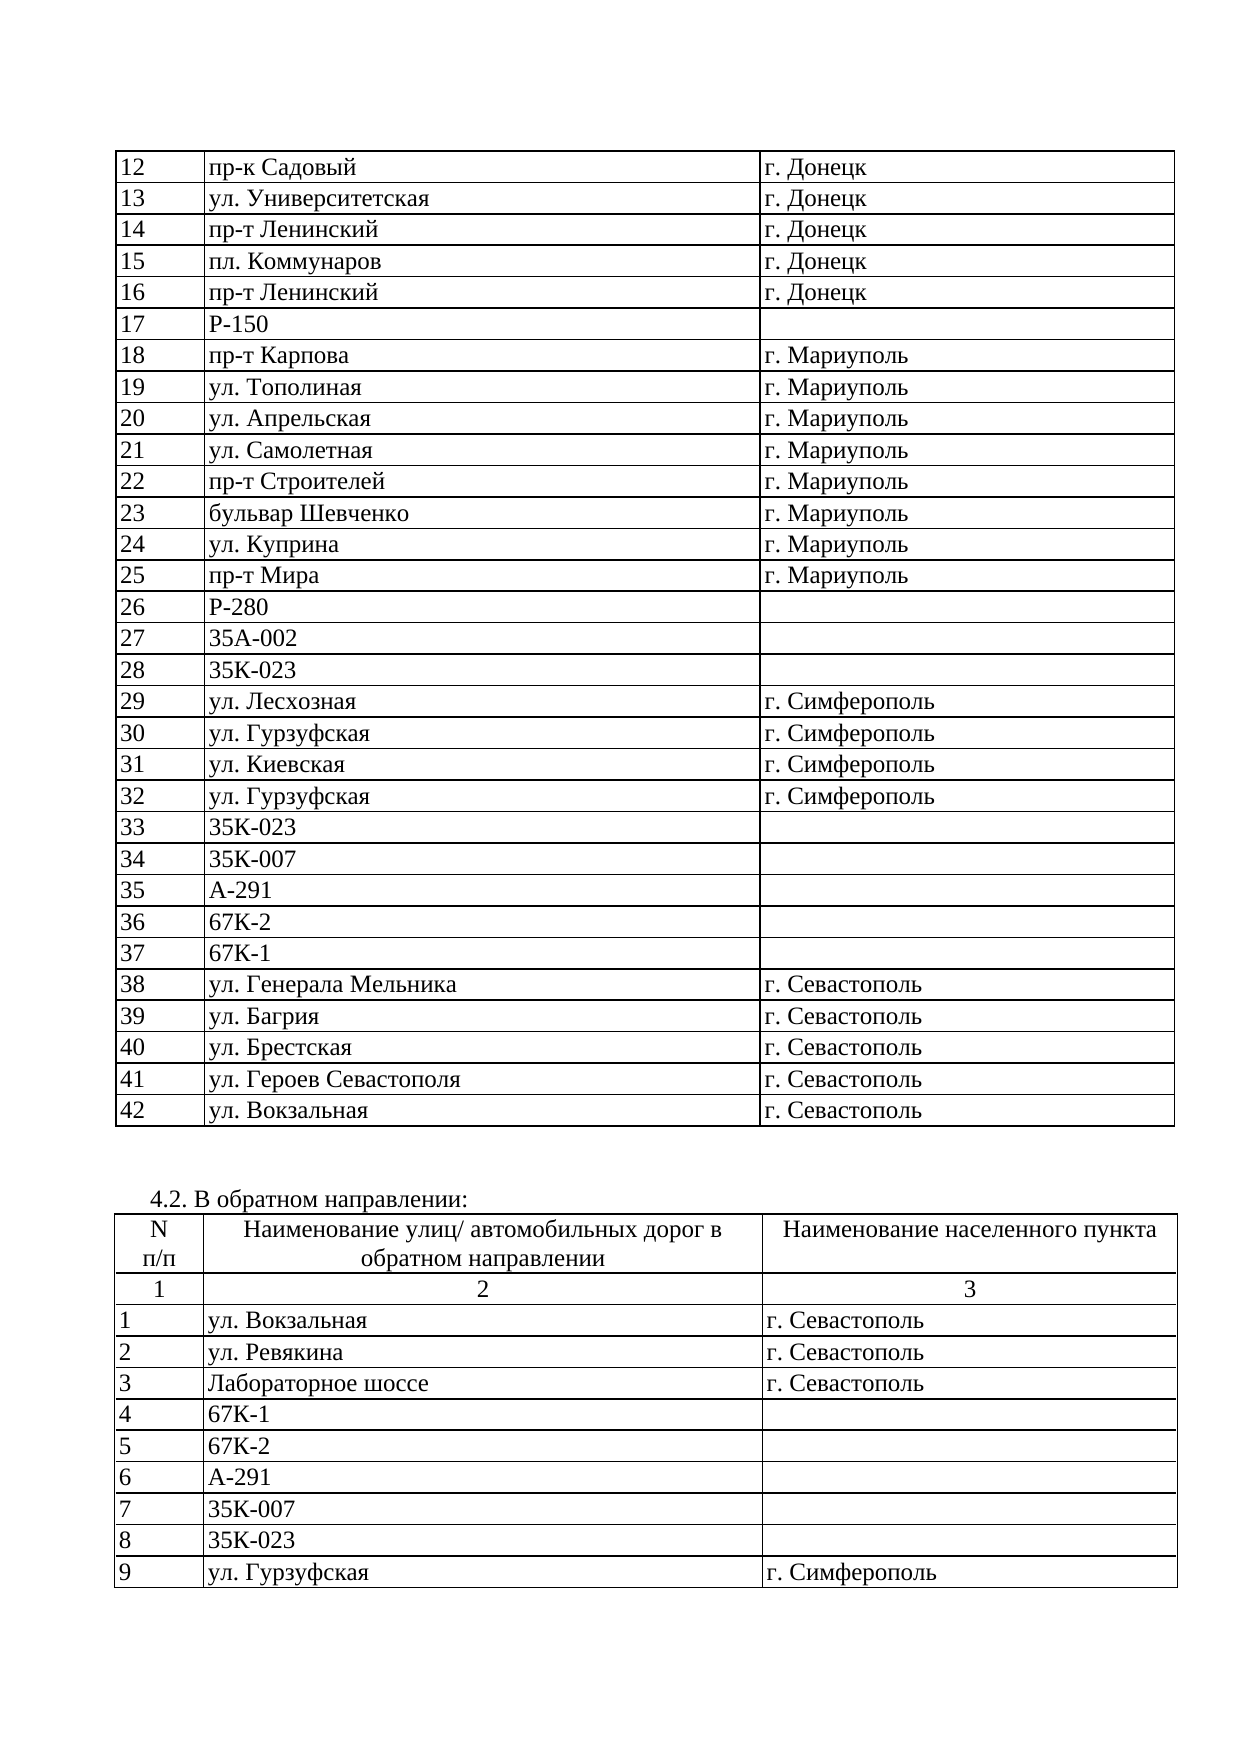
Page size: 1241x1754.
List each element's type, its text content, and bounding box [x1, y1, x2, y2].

table_cell пр-т Ленинский [205, 277, 759, 307]
table_cell Лабораторное шоссе [204, 1368, 762, 1398]
table_cell ул. Куприна [205, 529, 759, 559]
table_cell ул. Героев Севастополя [205, 1064, 759, 1094]
table_cell г. Мариуполь [761, 529, 1174, 559]
table_cell пр-к Садовый [205, 152, 759, 181]
table_cell ул. Киевская [205, 749, 759, 779]
table_cell 25 [117, 561, 204, 590]
table_cell г. Мариуполь [761, 498, 1174, 527]
table_cell ул. Гурзуфская [204, 1557, 762, 1587]
table_cell [761, 938, 1174, 968]
table_cell пл. Коммунаров [205, 246, 759, 276]
table_cell [761, 592, 1174, 622]
table_cell ул. Ревякина [204, 1337, 762, 1366]
table_cell ул. Апрельская [205, 403, 759, 433]
table_cell 1 [115, 1273, 203, 1303]
table_cell г. Симферополь [761, 718, 1174, 748]
table_cell 28 [117, 655, 204, 685]
table_header Наименование населенного пункта [763, 1215, 1177, 1272]
table_cell г. Севастополь [763, 1335, 1177, 1366]
table_cell 40 [117, 1032, 204, 1062]
table_cell Р-150 [205, 309, 759, 339]
table_cell 15 [117, 246, 204, 276]
table_cell 35А-002 [205, 623, 759, 653]
table_cell [763, 1492, 1177, 1524]
table_cell 38 [117, 970, 204, 999]
table_cell 8 [115, 1525, 203, 1555]
table_cell г. Севастополь [761, 1095, 1174, 1125]
table_cell г. Донецк [761, 277, 1174, 307]
table_cell 12 [117, 152, 204, 181]
table_cell ул. Вокзальная [205, 1095, 759, 1125]
table_cell 18 [117, 340, 204, 370]
table_cell г. Донецк [761, 246, 1174, 276]
table_cell г. Симферополь [761, 749, 1174, 779]
table_cell г. Севастополь [761, 1032, 1174, 1062]
table_cell А-291 [205, 875, 759, 905]
text 4.2. В обратном направлении: [150, 1184, 1090, 1213]
table_cell г. Мариуполь [761, 403, 1174, 433]
table_cell 16 [117, 277, 204, 307]
table_cell г. Мариуполь [761, 372, 1174, 402]
table_cell г. Симферополь [761, 781, 1174, 811]
table_cell 35К-023 [205, 655, 759, 685]
table_cell 37 [117, 938, 204, 968]
table_cell 22 [117, 466, 204, 496]
table_cell пр-т Ленинский [205, 215, 759, 244]
table_cell 7 [115, 1493, 203, 1524]
table_header N п/п [115, 1215, 203, 1272]
table_cell г. Севастополь [763, 1304, 1177, 1335]
table_cell [761, 844, 1174, 873]
table_cell г. Донецк [761, 183, 1174, 213]
table_cell ул. Генерала Мельника [205, 970, 759, 999]
table_cell 9 [115, 1556, 203, 1587]
table_cell 31 [117, 749, 204, 779]
table_header Наименование улиц/ автомобильных дорог в обратном направлении [204, 1215, 762, 1272]
table_cell 67К-2 [204, 1431, 762, 1461]
table_cell г. Севастополь [761, 1064, 1174, 1094]
table_cell 35К-023 [204, 1525, 762, 1555]
table_cell 29 [117, 686, 204, 716]
table_cell ул. Вокзальная [204, 1305, 762, 1335]
table_cell [761, 812, 1174, 842]
table_cell бульвар Шевченко [205, 498, 759, 527]
table_cell г. Севастополь [761, 1001, 1174, 1031]
table_cell 35К-023 [205, 812, 759, 842]
table_cell 34 [117, 844, 204, 873]
table_cell ул. Багрия [205, 1001, 759, 1031]
table_cell 30 [117, 718, 204, 748]
table_cell [761, 907, 1174, 936]
table_cell 41 [117, 1064, 204, 1094]
table_cell пр-т Карпова [205, 340, 759, 370]
table_cell А-291 [204, 1462, 762, 1492]
table_cell г. Мариуполь [761, 435, 1174, 464]
table_cell 6 [115, 1462, 203, 1492]
table_cell г. Донецк [761, 215, 1174, 244]
table_cell [761, 875, 1174, 905]
table_cell 2 [115, 1336, 203, 1366]
table_cell 2 [204, 1274, 762, 1303]
table_cell г. Мариуполь [761, 466, 1174, 496]
table_cell Р-280 [205, 592, 759, 622]
table_cell 67К-2 [205, 907, 759, 936]
table_cell 3 [115, 1368, 203, 1398]
table_cell [763, 1429, 1177, 1461]
table_cell г. Севастополь [763, 1366, 1177, 1398]
table_cell [761, 309, 1174, 339]
table_cell 4 [115, 1399, 203, 1429]
table_cell [763, 1524, 1177, 1555]
table_cell ул. Университетская [205, 183, 759, 213]
table_cell 27 [117, 623, 204, 653]
table_cell 35К-007 [205, 844, 759, 873]
table_cell г. Донецк [761, 152, 1174, 181]
table_cell 13 [117, 183, 204, 213]
table_cell 67К-1 [204, 1400, 762, 1429]
table_cell 1 [115, 1305, 203, 1335]
table_cell ул. Гурзуфская [205, 781, 759, 811]
table_cell 33 [117, 812, 204, 842]
table_cell пр-т Строителей [205, 466, 759, 496]
table_cell 5 [115, 1430, 203, 1461]
table_cell ул. Самолетная [205, 435, 759, 464]
table_cell 21 [117, 435, 204, 464]
table_cell [761, 623, 1174, 653]
table_cell 3 [763, 1272, 1177, 1303]
table_cell ул. Лесхозная [205, 686, 759, 716]
table_cell г. Мариуполь [761, 340, 1174, 370]
table_cell [763, 1398, 1177, 1429]
table_cell 35 [117, 875, 204, 905]
table_cell 23 [117, 498, 204, 527]
table_cell 17 [117, 309, 204, 339]
table_cell 35К-007 [204, 1494, 762, 1524]
table_cell 36 [117, 907, 204, 936]
table_cell 42 [117, 1095, 204, 1125]
table_cell 20 [117, 403, 204, 433]
table_cell ул. Брестская [205, 1032, 759, 1062]
table_cell 19 [117, 372, 204, 402]
table_cell г. Симферополь [763, 1555, 1177, 1587]
table_cell 67К-1 [205, 938, 759, 968]
table_cell г. Симферополь [761, 686, 1174, 716]
table_cell г. Мариуполь [761, 561, 1174, 590]
table_cell ул. Гурзуфская [205, 718, 759, 748]
table_cell 32 [117, 781, 204, 811]
table_cell г. Севастополь [761, 970, 1174, 999]
table_cell [763, 1461, 1177, 1492]
table_cell 39 [117, 1001, 204, 1031]
table_cell 26 [117, 592, 204, 622]
table_cell [761, 655, 1174, 685]
table_cell ул. Тополиная [205, 372, 759, 402]
table_cell 14 [117, 215, 204, 244]
table_cell пр-т Мира [205, 561, 759, 590]
table_cell 24 [117, 529, 204, 559]
